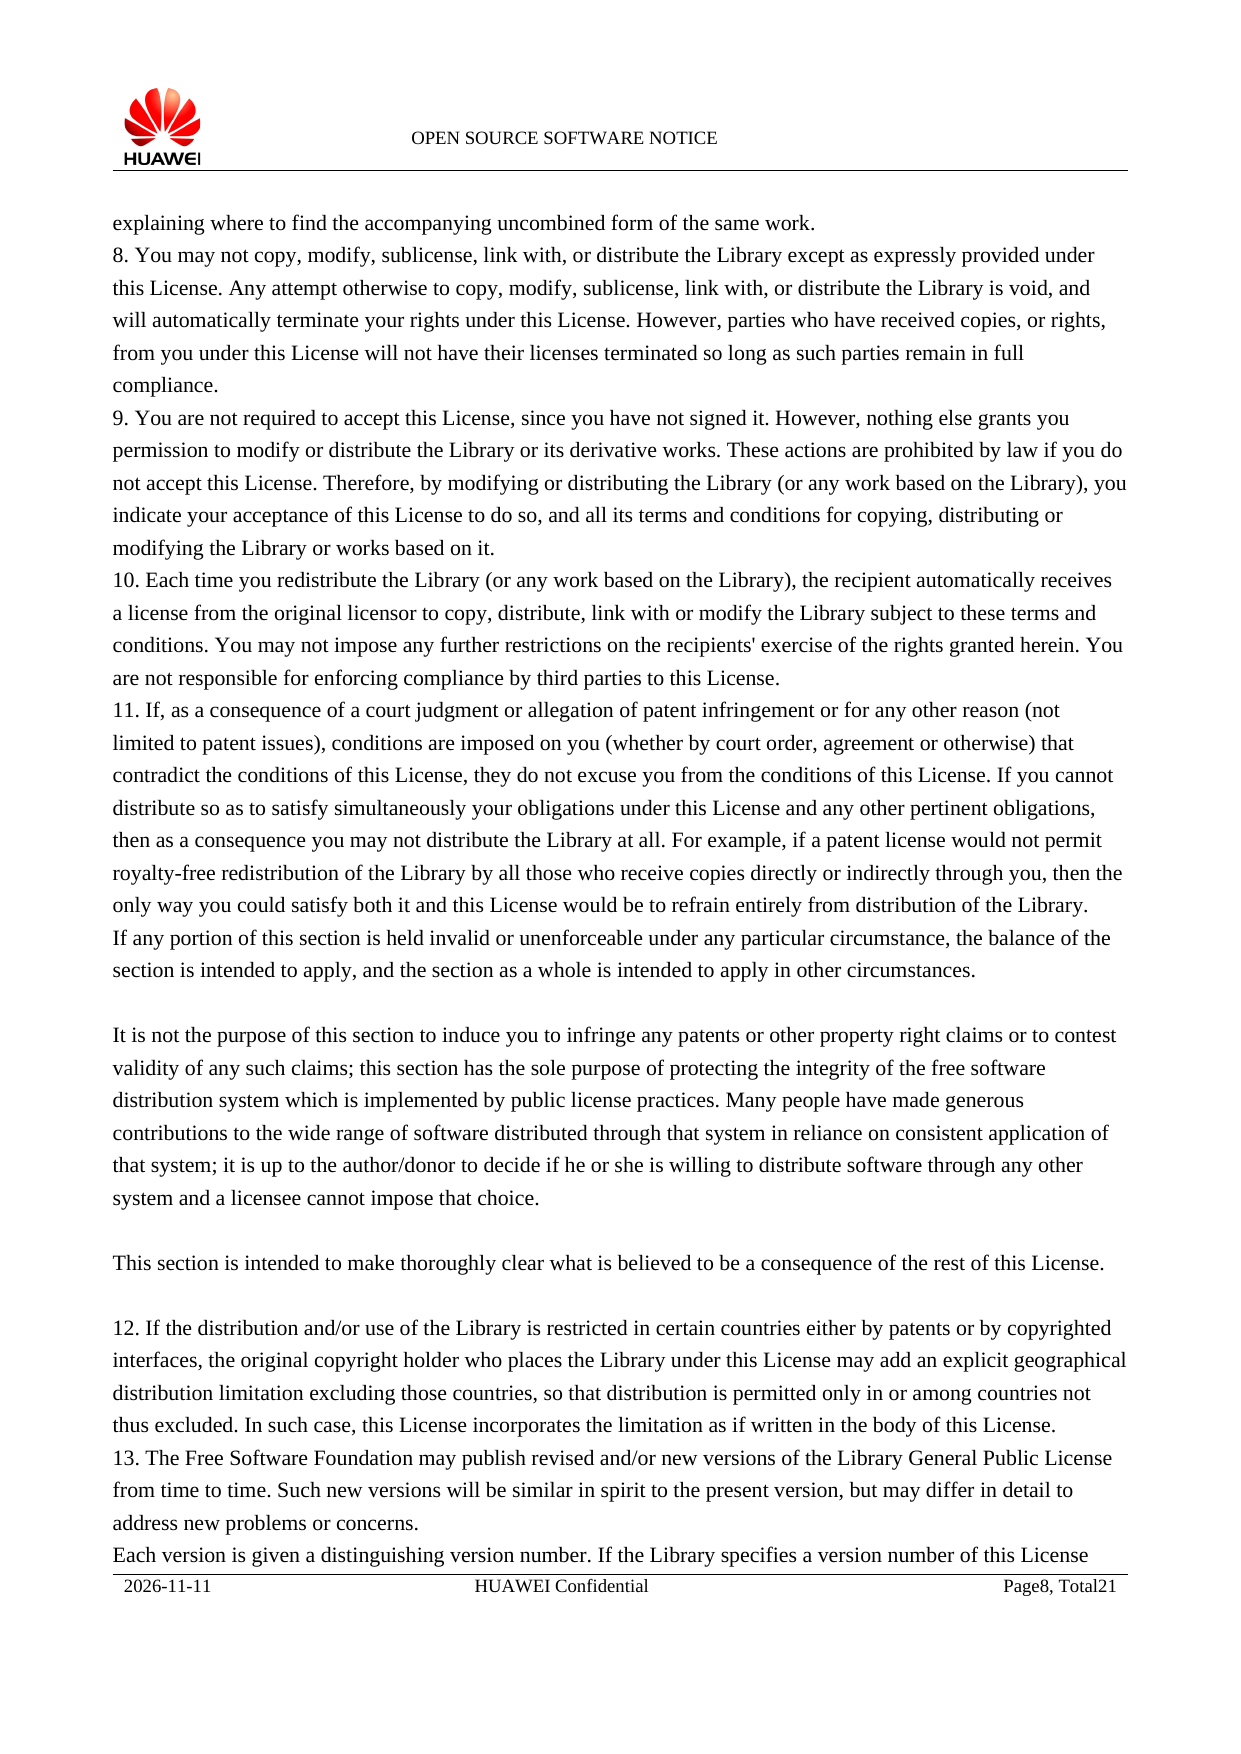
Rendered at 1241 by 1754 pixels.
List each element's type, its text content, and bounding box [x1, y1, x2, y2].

picture [124, 88, 201, 165]
